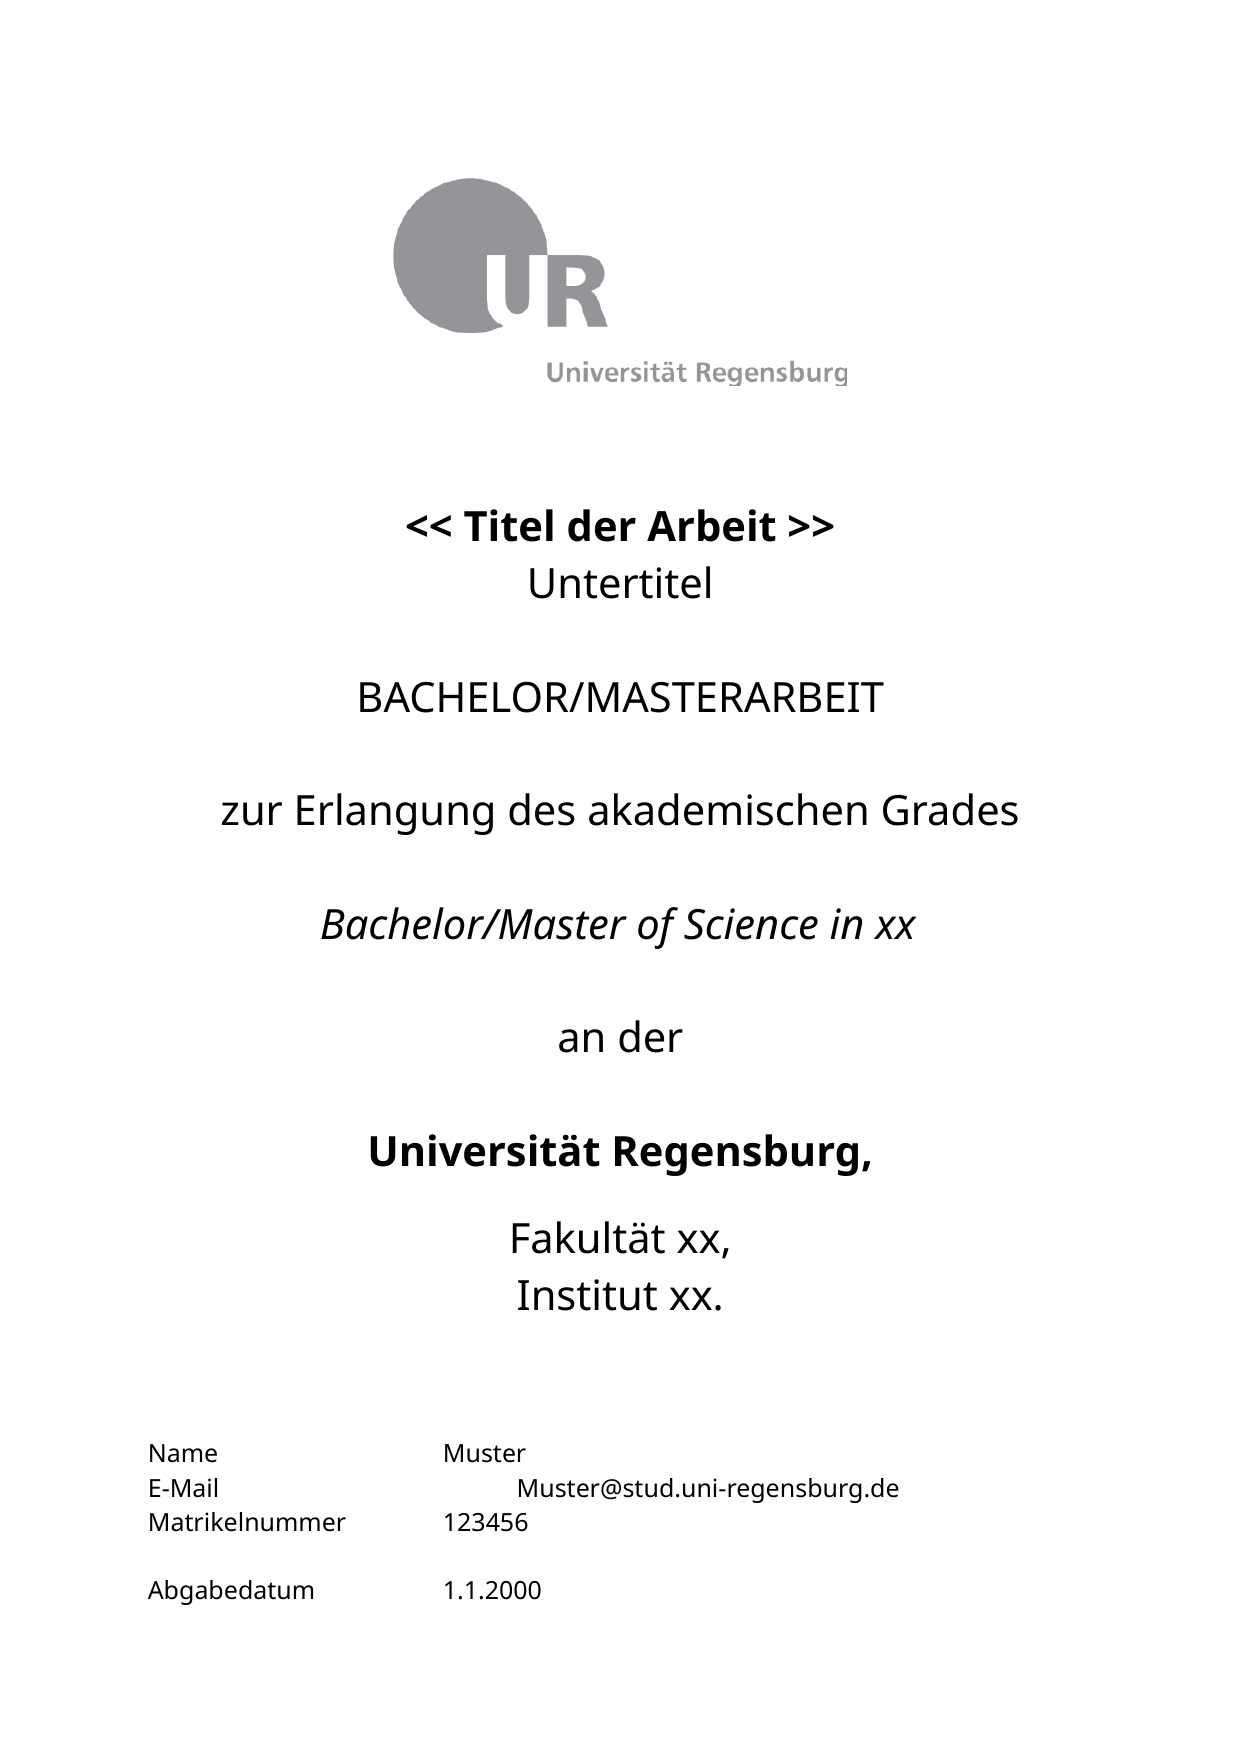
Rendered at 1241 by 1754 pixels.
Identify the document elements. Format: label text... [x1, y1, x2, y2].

text zur Erlangung des akademischen Grades [148, 781, 1093, 838]
text E-Mail Muster@stud.uni-regensburg.de [148, 1470, 1093, 1504]
text Name Muster [148, 1436, 1093, 1470]
text Matrikelnummer 123456 [148, 1504, 1093, 1538]
text BACHELOR/MASTERARBEIT [148, 668, 1093, 724]
text Abgabedatum 1.1.2000 [148, 1572, 1093, 1606]
text Fakultät xx, [148, 1209, 1093, 1266]
text Institut xx. [148, 1266, 1093, 1323]
text an der [148, 1008, 1093, 1065]
text Universität Regensburg, [148, 1122, 1093, 1178]
text Untertitel [148, 554, 1093, 611]
text << Titel der Arbeit >> [148, 497, 1093, 554]
text Bachelor/Master of Science in xx [148, 895, 1093, 951]
